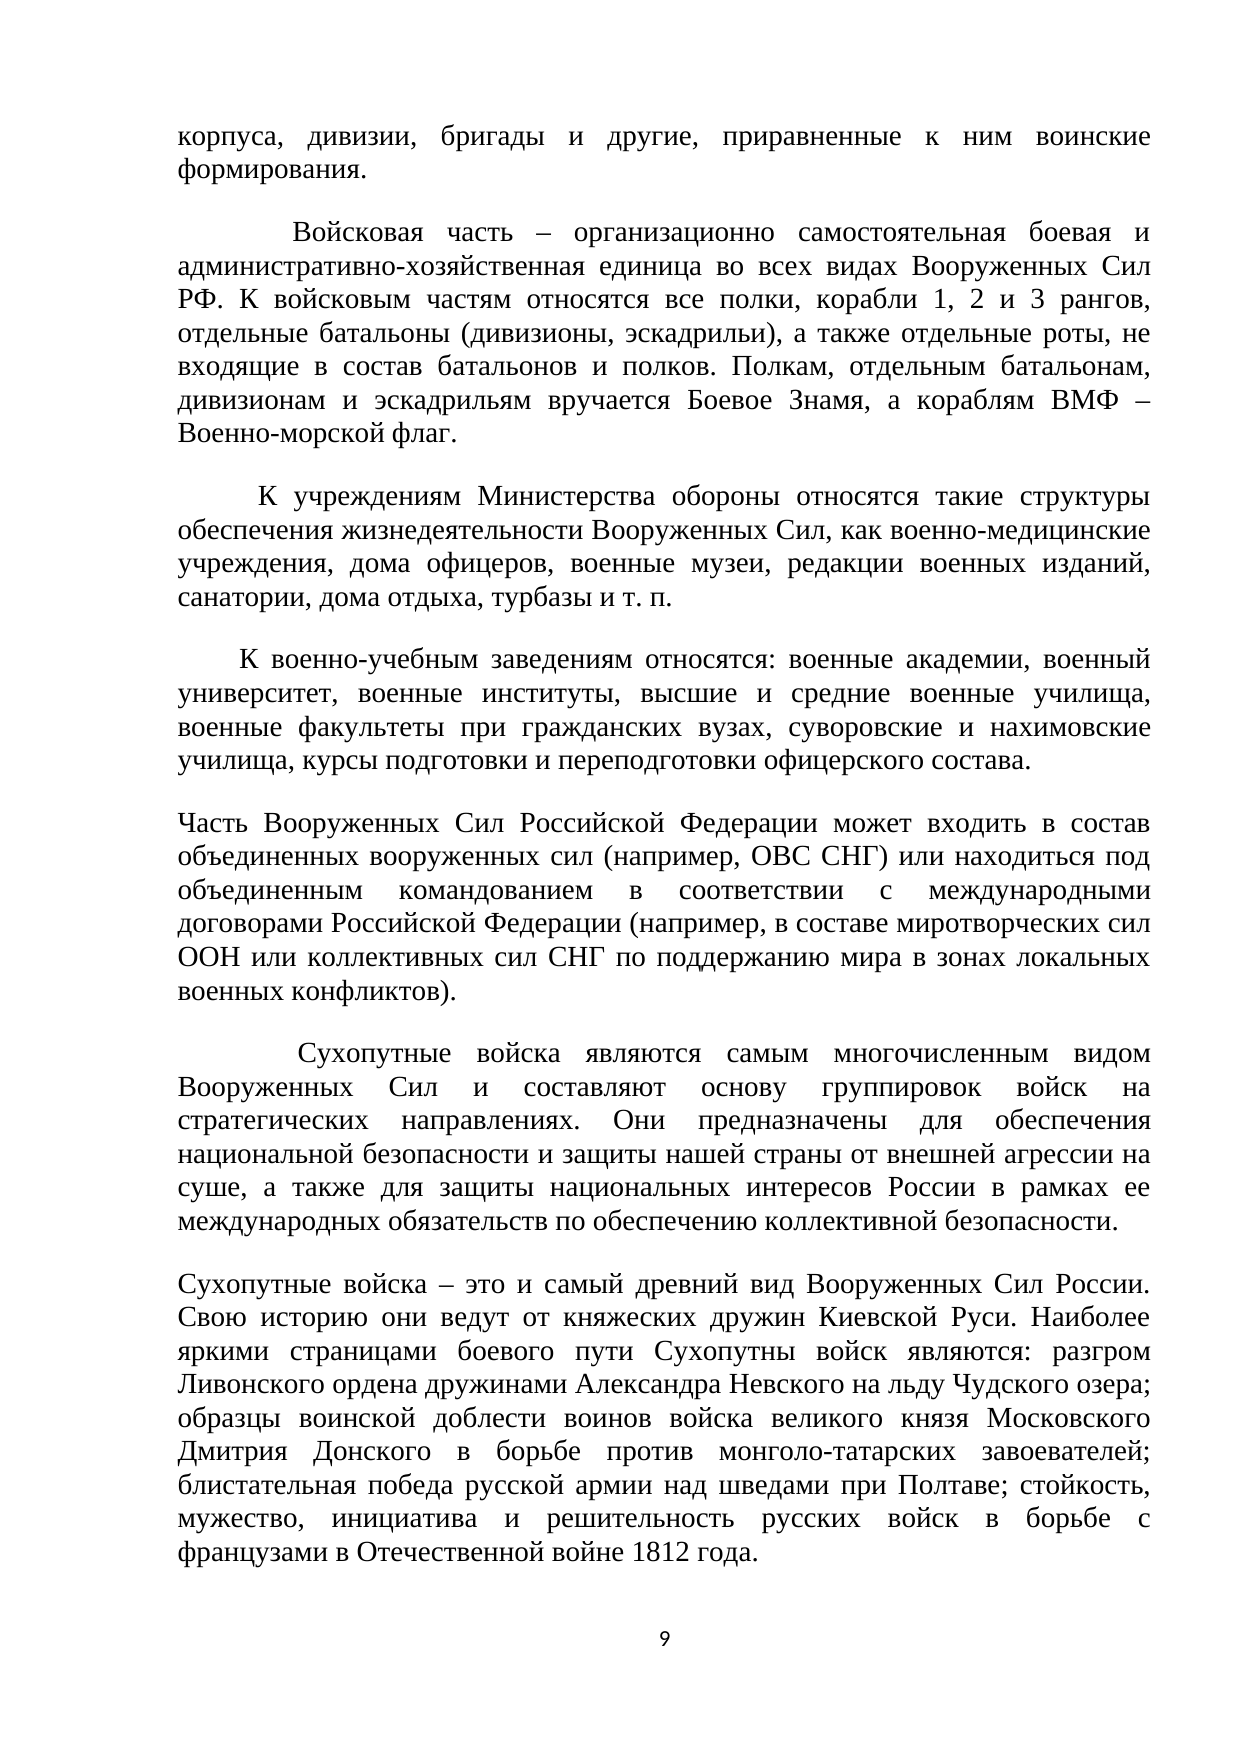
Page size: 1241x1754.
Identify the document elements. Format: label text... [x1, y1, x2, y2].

text Сухопутные войска – это и самый древний вид Вооруженных Сил России. Свою историю они ведут от княжеских дружин Киевской Руси. Наиболее яркими страницами боевого пути Сухопутны войск являются: разгром Ливонского ордена дружинами Александра Невского на льду Чудского озера; образцы воинской доблести воинов войска великого князя Московского Дмитрия Донского в борьбе против монголо-татарских завоевателей; блистательная победа русской армии над шведами при Полтаве; стойкость, мужество, инициатива и решительность русских войск в борьбе с французами в Отечественной войне 1812 года. [177, 1266, 1152, 1568]
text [177, 118, 1152, 185]
text К военно-учебным заведениям относятся: военные академии, военный университет, военные институты, высшие и средние военные училища, военные факультеты при гражданских вузах, суворовские и нахимовские училища, курсы подготовки и переподготовки офицерского состава. [177, 642, 1152, 776]
text К учреждениям Министерства обороны относятся такие структуры обеспечения жизнедеятельности Вооруженных Сил, как военно-медицинские учреждения, дома офицеров, военные музеи, редакции военных изданий, санатории, дома отдыха, турбазы и т. п. [177, 478, 1152, 612]
text Сухопутные войска являются самым многочисленным видом Вооруженных Сил и составляют основу группировок войск на стратегических направлениях. Они предназначены для обеспечения национальной безопасности и защиты нашей страны от внешней агрессии на суше, а также для защиты национальных интересов России в рамках ее международных обязательств по обеспечению коллективной безопасности. [177, 1035, 1152, 1237]
text Часть Вооруженных Сил Российской Федерации может входить в состав объединенных вооруженных сил (например, ОВС СНГ) или находиться под объединенным командованием в соответствии с международными договорами Российской Федерации (например, в составе миротворческих сил ООН или коллективных сил СНГ по поддержанию мира в зонах локальных военных конфликтов). [177, 805, 1152, 1006]
text Войсковая часть – организационно самостоятельная боевая и административно-хозяйственная единица во всех видах Вооруженных Сил РФ. К войсковым частям относятся все полки, корабли 1, 2 и 3 рангов, отдельные батальоны (дивизионы, эскадрильи), а также отдельные роты, не входящие в состав батальонов и полков. Полкам, отдельным батальонам, дивизионам и эскадрильям вручается Боевое Знамя, а кораблям ВМФ – Военно-морской флаг. [177, 214, 1152, 449]
